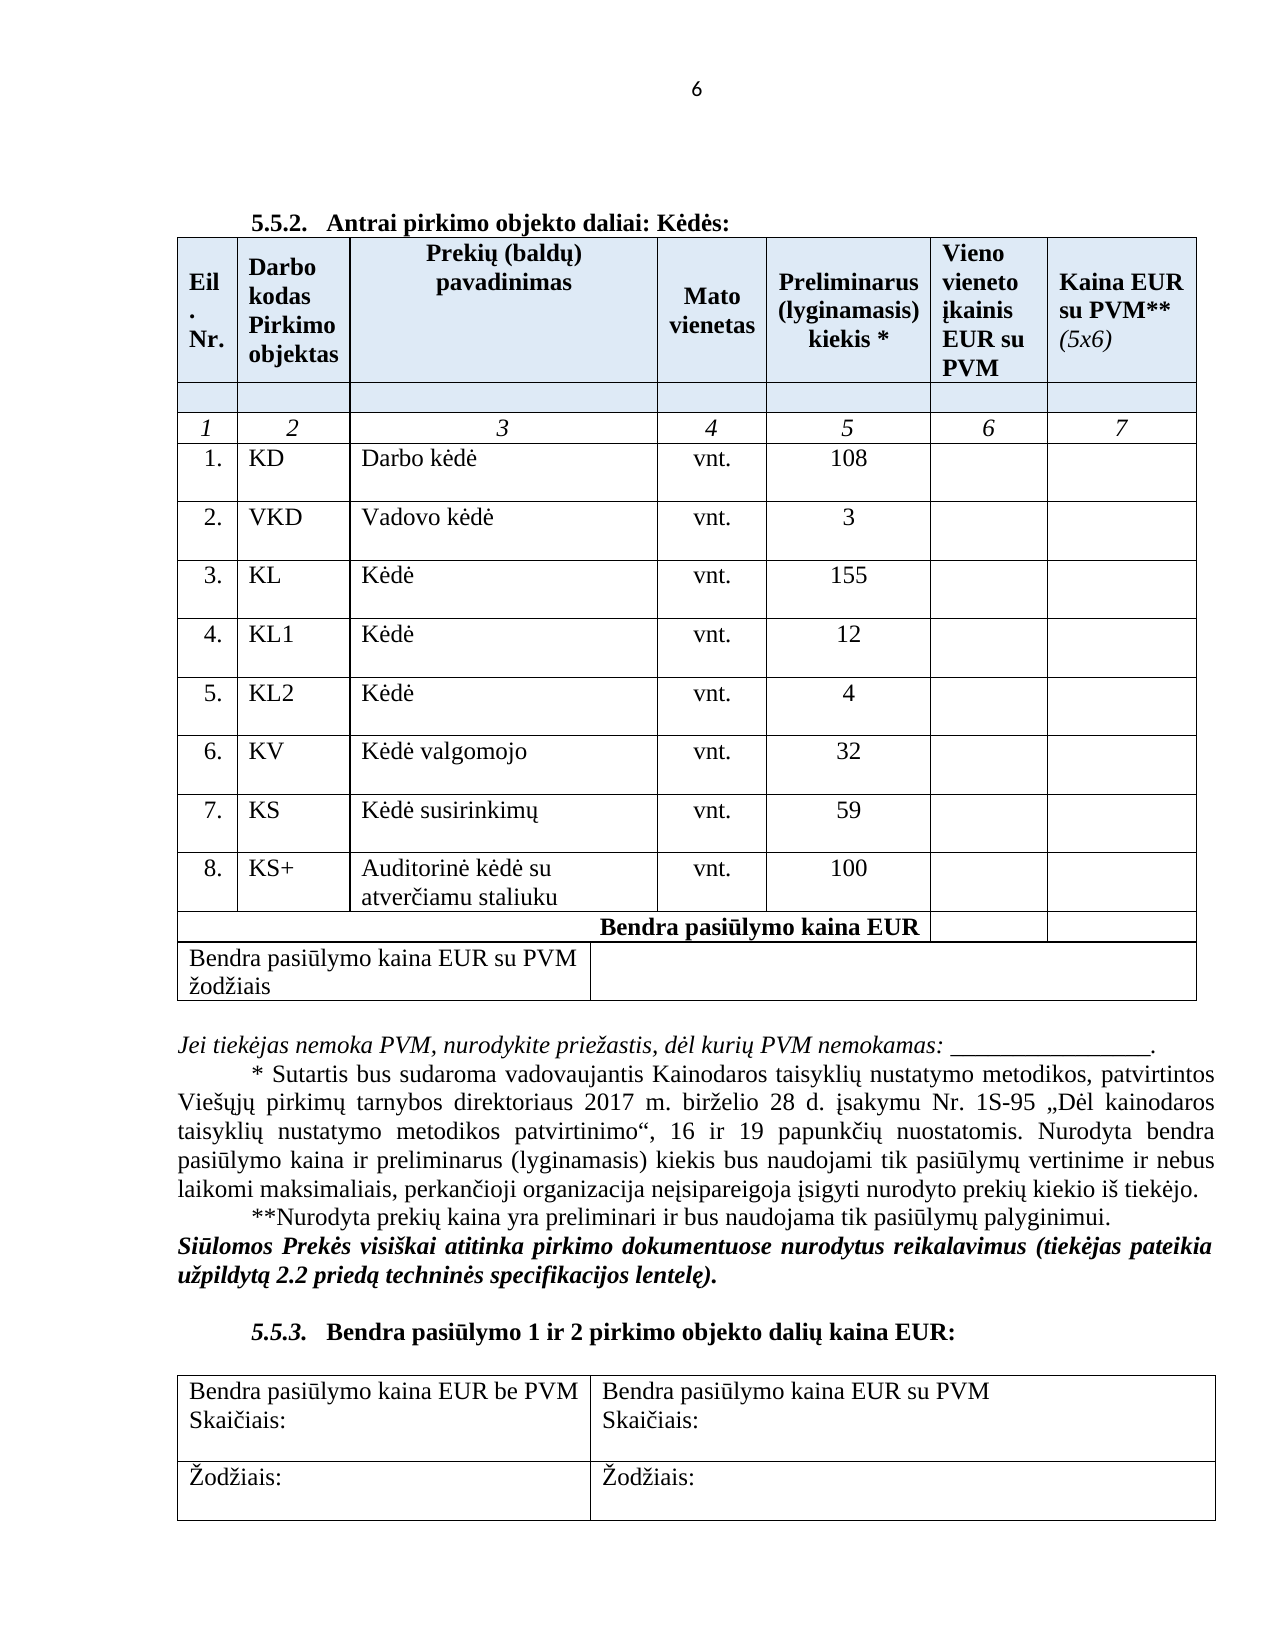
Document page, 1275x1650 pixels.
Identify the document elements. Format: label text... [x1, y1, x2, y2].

table_cell 3 [351, 413, 657, 442]
table_cell [931, 383, 1047, 412]
table_cell 155 [767, 561, 930, 618]
table_cell KL2 [238, 678, 349, 735]
text **Nurodyta prekių kaina yra preliminari ir bus naudojama tik pasiūlymų palyginimui. [177, 1202, 1216, 1231]
table_cell 4 [658, 413, 766, 442]
table_cell [1048, 678, 1196, 735]
table_cell [178, 502, 237, 559]
table_cell [931, 912, 1047, 941]
table_cell vnt. [658, 795, 766, 852]
table_cell [351, 383, 657, 412]
table_header Eil. Nr. [178, 238, 237, 382]
table_cell KL1 [238, 619, 349, 677]
list Antrai pirkimo objekto daliai: Kėdės: [251, 208, 1216, 237]
table_header Preliminarus (lyginamasis) kiekis * [767, 238, 930, 382]
table_header Bendra pasiūlymo kaina EUR su PVM žodžiais [178, 943, 590, 1000]
table_header Kaina EUR su PVM** (5x6) [1048, 238, 1196, 382]
table_cell Kėdė valgomojo [351, 736, 657, 794]
table_cell Žodžiais: [591, 1462, 1215, 1520]
table_cell [178, 795, 237, 852]
table_header [591, 943, 1196, 1000]
table_cell 7 [1048, 413, 1196, 442]
table_cell 1 [178, 413, 237, 442]
table_cell vnt. [658, 853, 766, 911]
list Bendra pasiūlymo 1 ir 2 pirkimo objekto dalių kaina EUR: [251, 1317, 1216, 1346]
table_cell [178, 736, 237, 794]
table_cell [178, 678, 237, 735]
table_cell 3 [767, 502, 930, 559]
table_cell [1048, 912, 1196, 941]
table_cell Kėdė [351, 619, 657, 677]
table_cell 100 [767, 853, 930, 911]
table_cell KS+ [238, 853, 349, 911]
table_cell [767, 383, 930, 412]
table_cell [1048, 736, 1196, 794]
table_cell 12 [767, 619, 930, 677]
table_cell 59 [767, 795, 930, 852]
table_cell Kėdė [351, 561, 657, 618]
table_cell [238, 383, 349, 412]
table_cell 5 [767, 413, 930, 442]
table_cell [178, 853, 237, 911]
table_cell [931, 444, 1047, 501]
table_cell [931, 502, 1047, 559]
table_cell [931, 853, 1047, 911]
table_header Darbo kodas Pirkimo objektas [238, 238, 349, 382]
table_cell Žodžiais: [178, 1462, 590, 1520]
table_cell Kėdė [351, 678, 657, 735]
table_cell KV [238, 736, 349, 794]
table_cell [1048, 853, 1196, 911]
table_cell Bendra pasiūlymo kaina EUR [178, 912, 930, 941]
table_cell [931, 619, 1047, 677]
table_cell [1048, 383, 1196, 412]
text Jei tiekėjas nemoka PVM, nurodykite priežastis, dėl kurių PVM nemokamas: ________________. [177, 1030, 1216, 1059]
table_cell KS [238, 795, 349, 852]
table_cell VKD [238, 502, 349, 559]
table_header Bendra pasiūlymo kaina EUR be PVM Skaičiais: [178, 1376, 590, 1461]
table_cell vnt. [658, 444, 766, 501]
table_header Prekių (baldų) pavadinimas [351, 238, 657, 382]
table_cell 4 [767, 678, 930, 735]
table_cell [1048, 561, 1196, 618]
text Siūlomos Prekės visiškai atitinka pirkimo dokumentuose nurodytus reikalavimus (tiekėjas pateikia užpildytą 2.2 priedą techninės specifikacijos lentelę). [177, 1231, 1216, 1289]
table_cell Vadovo kėdė [351, 502, 657, 559]
table_cell vnt. [658, 736, 766, 794]
table_cell vnt. [658, 502, 766, 559]
table_cell [1048, 619, 1196, 677]
table_header Bendra pasiūlymo kaina EUR su PVM Skaičiais: [591, 1376, 1215, 1461]
table_cell KD [238, 444, 349, 501]
table_cell 2 [238, 413, 349, 442]
table_header Vieno vieneto įkainis EUR su PVM [931, 238, 1047, 382]
table_cell [1048, 444, 1196, 501]
table_cell [178, 444, 237, 501]
table_cell vnt. [658, 619, 766, 677]
table_cell [1048, 795, 1196, 852]
table_cell [931, 795, 1047, 852]
table_cell [1048, 502, 1196, 559]
table_cell vnt. [658, 678, 766, 735]
table_cell Auditorinė kėdė su atverčiamu staliuku [351, 853, 657, 911]
table_header Mato vienetas [658, 238, 766, 382]
text * Sutartis bus sudaroma vadovaujantis Kainodaros taisyklių nustatymo metodikos, patvirtintos Viešųjų pirkimų tarnybos direktoriaus 2017 m. birželio 28 d. įsakymu Nr. 1S-95 „Dėl kainodaros taisyklių nustatymo metodikos patvirtinimo“, 16 ir 19 papunkčių nuostatomis. Nurodyta bendra pasiūlymo kaina ir preliminarus (lyginamasis) kiekis bus naudojami tik pasiūlymų vertinime ir nebus laikomi maksimaliais, perkančioji organizacija neįsipareigoja įsigyti nurodyto prekių kiekio iš tiekėjo. [177, 1059, 1216, 1202]
table_cell [931, 736, 1047, 794]
table_cell [931, 561, 1047, 618]
table_cell 32 [767, 736, 930, 794]
table_cell [178, 561, 237, 618]
table_cell [178, 383, 237, 412]
table_cell Kėdė susirinkimų [351, 795, 657, 852]
table_cell 6 [931, 413, 1047, 442]
table_cell [178, 619, 237, 677]
table_cell Darbo kėdė [351, 444, 657, 501]
table_cell KL [238, 561, 349, 618]
table_cell [931, 678, 1047, 735]
table_cell vnt. [658, 561, 766, 618]
table_cell [658, 383, 766, 412]
table_cell 108 [767, 444, 930, 501]
